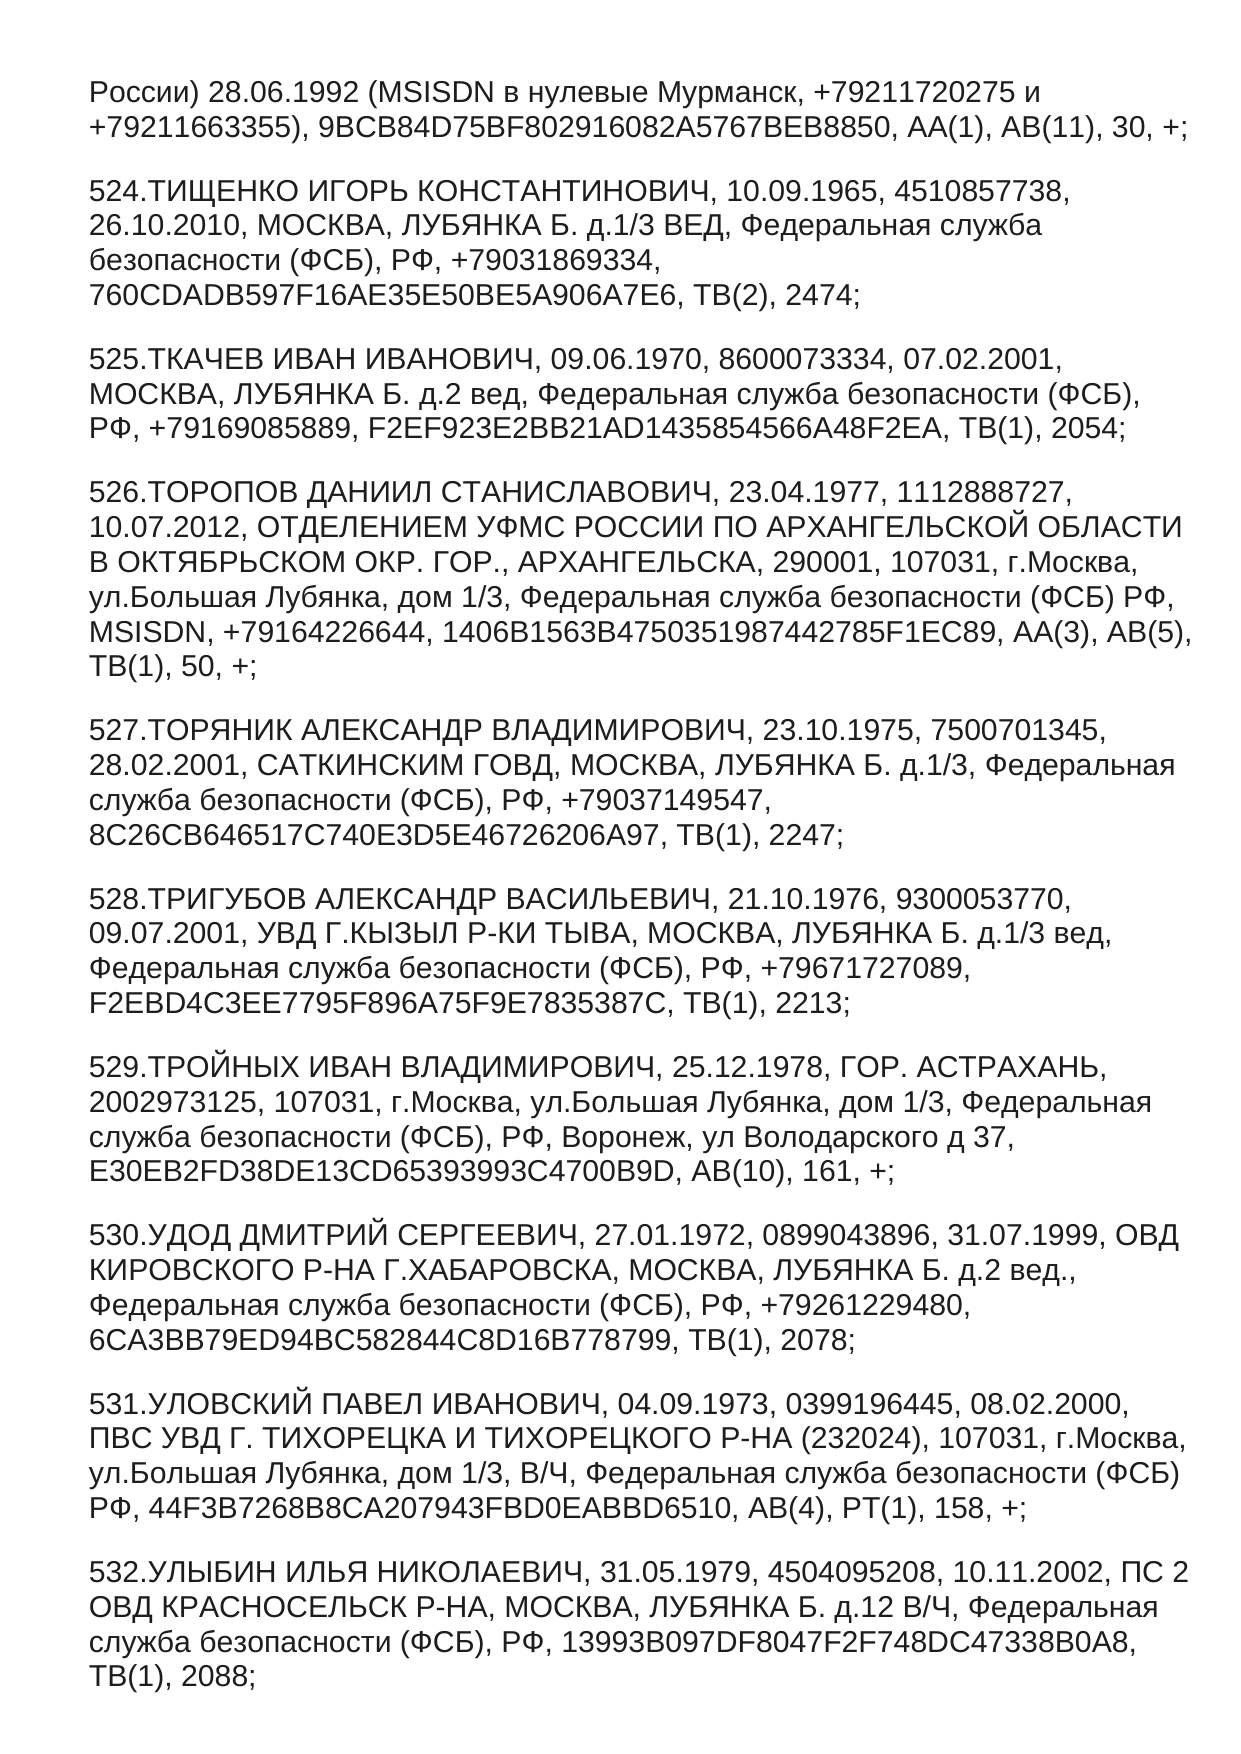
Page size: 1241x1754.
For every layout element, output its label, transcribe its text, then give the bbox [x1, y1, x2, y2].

text 524.ТИЩЕНКО ИГОРЬ КОНСТАНТИНОВИЧ, 10.09.1965, 4510857738, 26.10.2010, МОСКВА, ЛУБЯНКА Б. д.1/3 ВЕД, Федеральная служба безопасности (ФСБ), РФ, +79031869334, 760CDADB597F16AE35E50BE5A906A7E6, ТВ(2), 2474; [89, 173, 1196, 312]
text 529.ТРОЙНЫХ ИВАН ВЛАДИМИРОВИЧ, 25.12.1978, ГОР. АСТРАХАНЬ, 2002973125, 107031, г.Москва, ул.Большая Лубянка, дом 1/3, Федеральная служба безопасности (ФСБ), РФ, Воронеж, ул Володарского д 37, E30EB2FD38DE13CD65393993C4700B9D, АВ(10), 161, +; [89, 1049, 1196, 1188]
text 528.ТРИГУБОВ АЛЕКСАНДР ВАСИЛЬЕВИЧ, 21.10.1976, 9300053770, 09.07.2001, УВД Г.КЫЗЫЛ Р-КИ ТЫВА, МОСКВА, ЛУБЯНКА Б. д.1/3 вед, Федеральная служба безопасности (ФСБ), РФ, +79671727089, F2EBD4C3EE7795F896A75F9E7835387C, ТВ(1), 2213; [89, 881, 1196, 1020]
text 531.УЛОВСКИЙ ПАВЕЛ ИВАНОВИЧ, 04.09.1973, 0399196445, 08.02.2000, ПВС УВД Г. ТИХОРЕЦКА И ТИХОРЕЦКОГО Р-НА (232024), 107031, г.Москва, ул.Большая Лубянка, дом 1/3, В/Ч, Федеральная служба безопасности (ФСБ) РФ, 44F3B7268B8CA207943FBD0EABBD6510, АВ(4), РT(1), 158, +; [89, 1386, 1196, 1525]
text 526.ТОРОПОВ ДАНИИЛ СТАНИСЛАВОВИЧ, 23.04.1977, 1112888727, 10.07.2012, ОТДЕЛЕНИЕМ УФМС РОССИИ ПО АРХАНГЕЛЬСКОЙ ОБЛАСТИ В ОКТЯБРЬСКОМ ОКР. ГОР., АРХАНГЕЛЬСКА, 290001, 107031, г.Москва, ул.Большая Лубянка, дом 1/3, Федеральная служба безопасности (ФСБ) РФ, MSISDN, +79164226644, 1406B1563B4750351987442785F1EC89, АА(3), АВ(5), ТВ(1), 50, +; [89, 474, 1196, 683]
text 532.УЛЫБИН ИЛЬЯ НИКОЛАЕВИЧ, 31.05.1979, 4504095208, 10.11.2002, ПС 2 ОВД КРАСНОСЕЛЬСК Р-НА, МОСКВА, ЛУБЯНКА Б. д.12 В/Ч, Федеральная служба безопасности (ФСБ), РФ, 13993B097DF8047F2F748DC47338B0A8, ТВ(1), 2088; [89, 1554, 1196, 1693]
text 530.УДОД ДМИТРИЙ СЕРГЕЕВИЧ, 27.01.1972, 0899043896, 31.07.1999, ОВД КИРОВСКОГО Р-НА Г.ХАБАРОВСКА, МОСКВА, ЛУБЯНКА Б. д.2 вед., Федеральная служба безопасности (ФСБ), РФ, +79261229480, 6CA3BB79ED94BC582844C8D16B778799, ТВ(1), 2078; [89, 1217, 1196, 1357]
text 527.ТОРЯНИК АЛЕКСАНДР ВЛАДИМИРОВИЧ, 23.10.1975, 7500701345, 28.02.2001, САТКИНСКИМ ГОВД, МОСКВА, ЛУБЯНКА Б. д.1/3, Федеральная служба безопасности (ФСБ), РФ, +79037149547, 8C26CB646517C740E3D5E46726206A97, ТВ(1), 2247; [89, 712, 1196, 852]
text 525.ТКАЧЕВ ИВАН ИВАНОВИЧ, 09.06.1970, 8600073334, 07.02.2001, МОСКВА, ЛУБЯНКА Б. д.2 вед, Федеральная служба безопасности (ФСБ), РФ, +79169085889, F2EF923E2BB21AD1435854566A48F2EA, ТВ(1), 2054; [89, 341, 1196, 445]
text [89, 74, 1196, 143]
